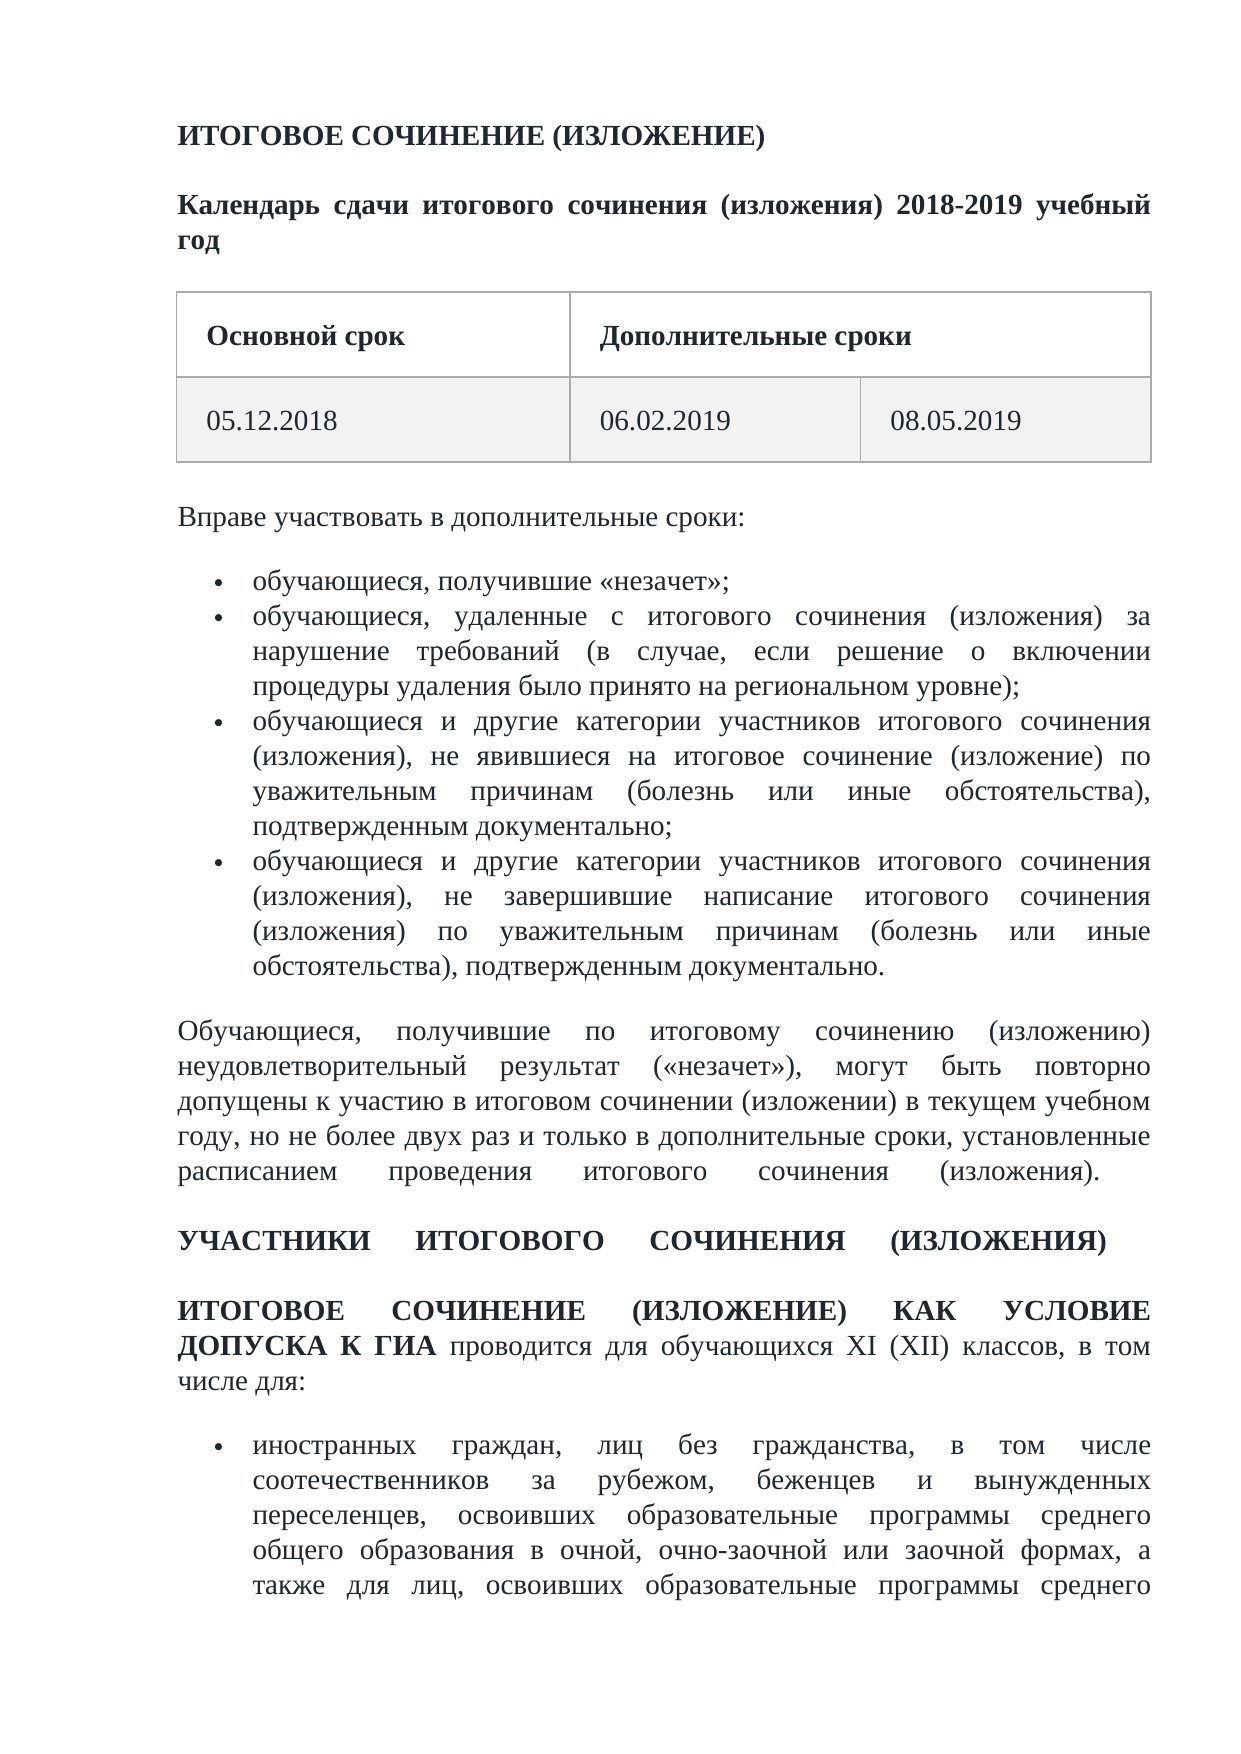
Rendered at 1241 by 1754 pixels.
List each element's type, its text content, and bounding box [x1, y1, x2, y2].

text Итоговое сочинение (изложение) [177, 118, 1152, 152]
list обучающиеся и другие категории участников итогового сочинения (изложения), не явившиеся на итоговое сочинение (изложение) по уважительным причинам (болезнь или иные обстоятельства), подтвержденным документально; [215, 702, 1152, 842]
table_cell 08.05.2019 [861, 378, 1150, 461]
text Вправе участвовать в дополнительные сроки: [177, 463, 1152, 533]
list обучающиеся, получившие «незачет»; [215, 562, 1152, 597]
list обучающиеся, удаленные с итогового сочинения (изложения) за нарушение требований (в случае, если решение о включении процедуры удаления было принято на региональном уровне); [215, 597, 1152, 702]
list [215, 1425, 1152, 1600]
text Календарь сдачи итогового сочинения (изложения) 2018-2019 учебный год [177, 186, 1152, 256]
text Обучающиеся, получившие по итоговому сочинению (изложению) неудовлетворительный результат («незачет»), могут быть повторно допущены к участию в итоговом сочинении (изложении) в текущем учебном году, но не более двух раз и только в дополнительные сроки, установленные расписанием проведения итогового сочинения (изложения). УЧАСТНИКИ ИТОГОВОГО СОЧИНЕНИЯ (ИЗЛОЖЕНИЯ) ИТОГОВОЕ СОЧИНЕНИЕ (ИЗЛОЖЕНИЕ) КАК УСЛОВИЕ ДОПУСКА К ГИА проводится для обучающихся XI (XII) классов, в том числе для: [177, 1011, 1152, 1396]
table_header Основной срок [177, 293, 569, 376]
table_cell 05.12.2018 [177, 378, 569, 461]
table_header Дополнительные сроки [571, 293, 1150, 376]
table_cell 06.02.2019 [571, 378, 860, 461]
list обучающиеся и другие категории участников итогового сочинения (изложения), не завершившие написание итогового сочинения (изложения) по уважительным причинам (болезнь или иные обстоятельства), подтвержденным документально. [215, 842, 1152, 982]
